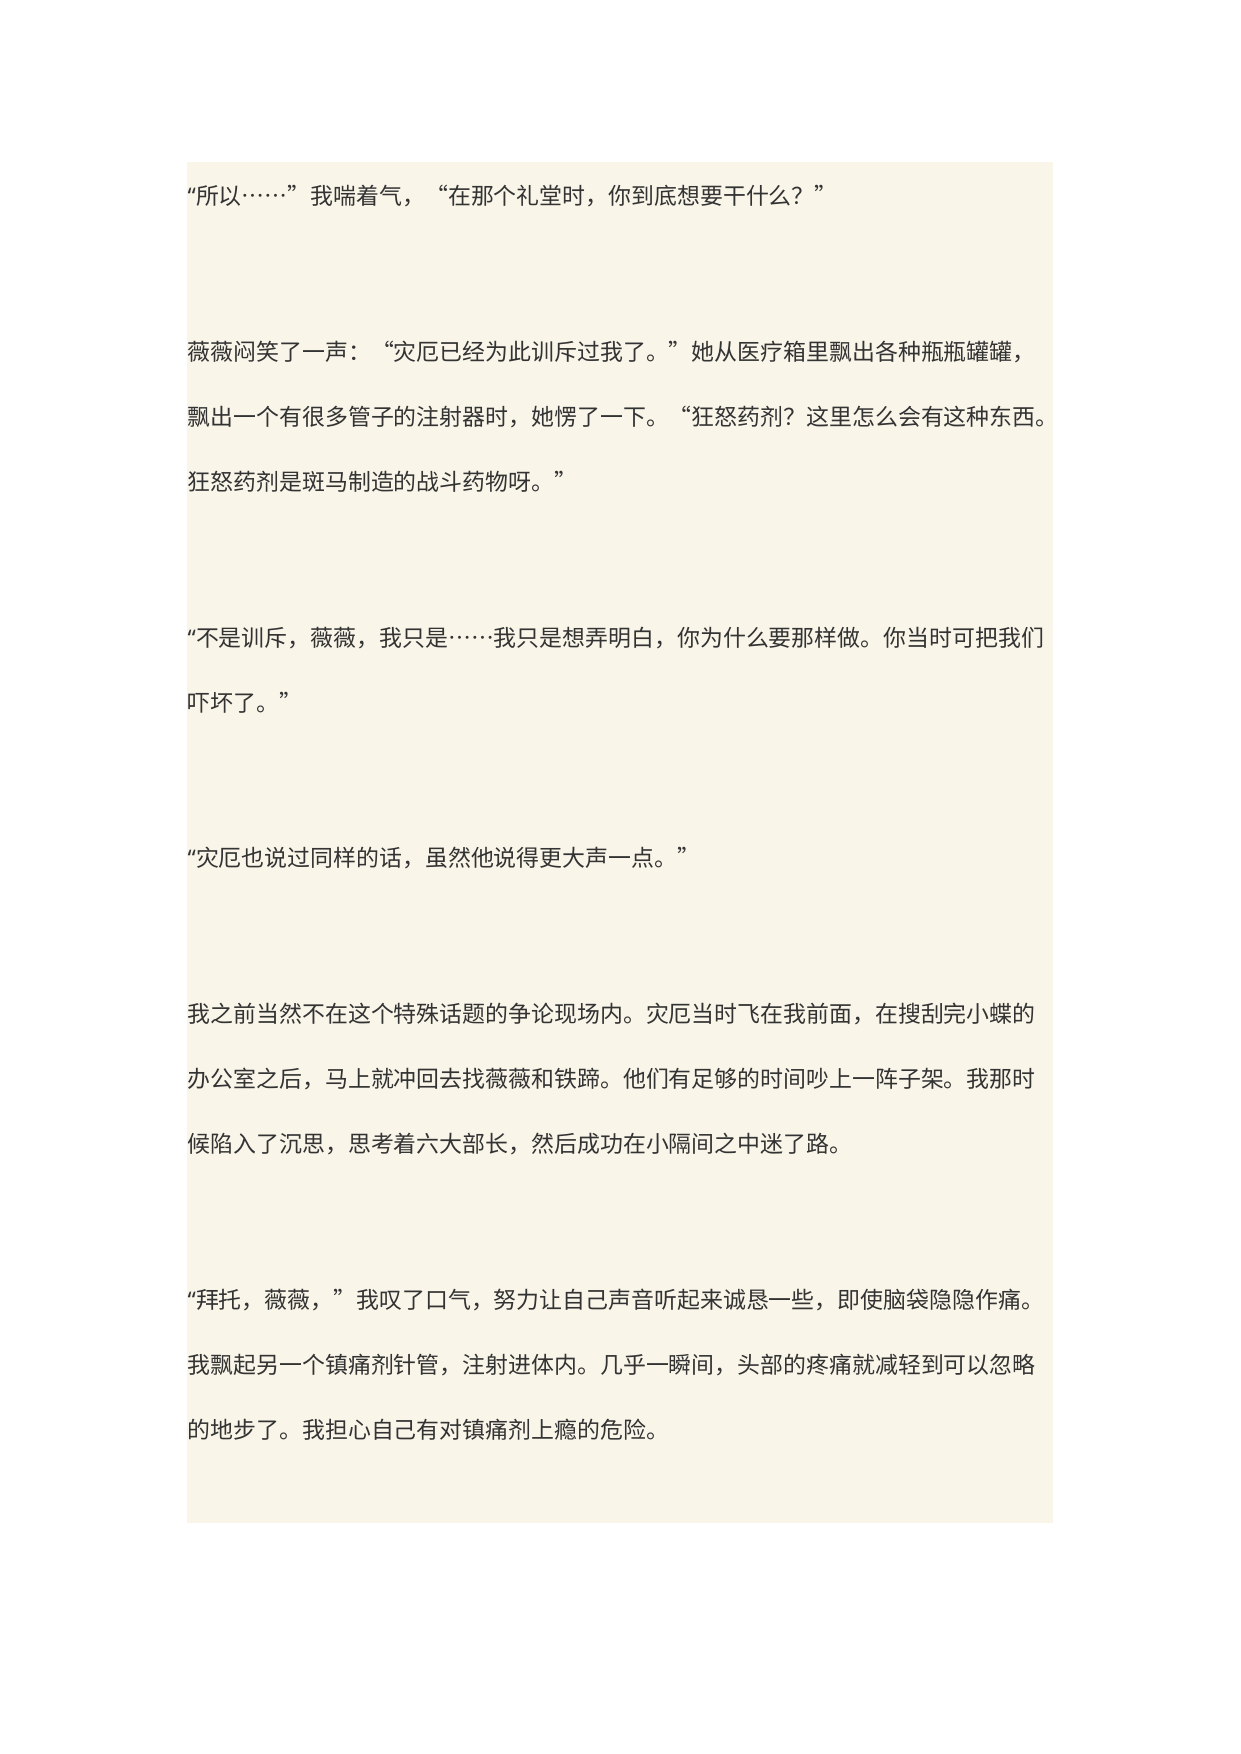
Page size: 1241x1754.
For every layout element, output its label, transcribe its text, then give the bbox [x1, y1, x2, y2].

text “不是训斥，薇薇，我只是……我只是想弄明白，你为什么要那样做。你当时可把我们吓坏了。” [187, 604, 1053, 734]
text “所以……”我喘着气，“在那个礼堂时，你到底想要干什么？” [187, 162, 1053, 227]
text “灾厄也说过同样的话，虽然他说得更大声一点。” [187, 824, 1053, 889]
text 薇薇闷笑了一声：“灾厄已经为此训斥过我了。”她从医疗箱里飘出各种瓶瓶罐罐，飘出一个有很多管子的注射器时，她愣了一下。“狂怒药剂？这里怎么会有这种东西。狂怒药剂是斑马制造的战斗药物呀。” [187, 318, 1053, 513]
text “拜托，薇薇，”我叹了口气，努力让自己声音听起来诚恳一些，即使脑袋隐隐作痛。我飘起另一个镇痛剂针管，注射进体内。几乎一瞬间，头部的疼痛就减轻到可以忽略的地步了。我担心自己有对镇痛剂上瘾的危险。 [187, 1266, 1053, 1461]
text 我之前当然不在这个特殊话题的争论现场内。灾厄当时飞在我前面，在搜刮完小蝶的办公室之后，马上就冲回去找薇薇和铁蹄。他们有足够的时间吵上一阵子架。我那时候陷入了沉思，思考着六大部长，然后成功在小隔间之中迷了路。 [187, 980, 1053, 1175]
